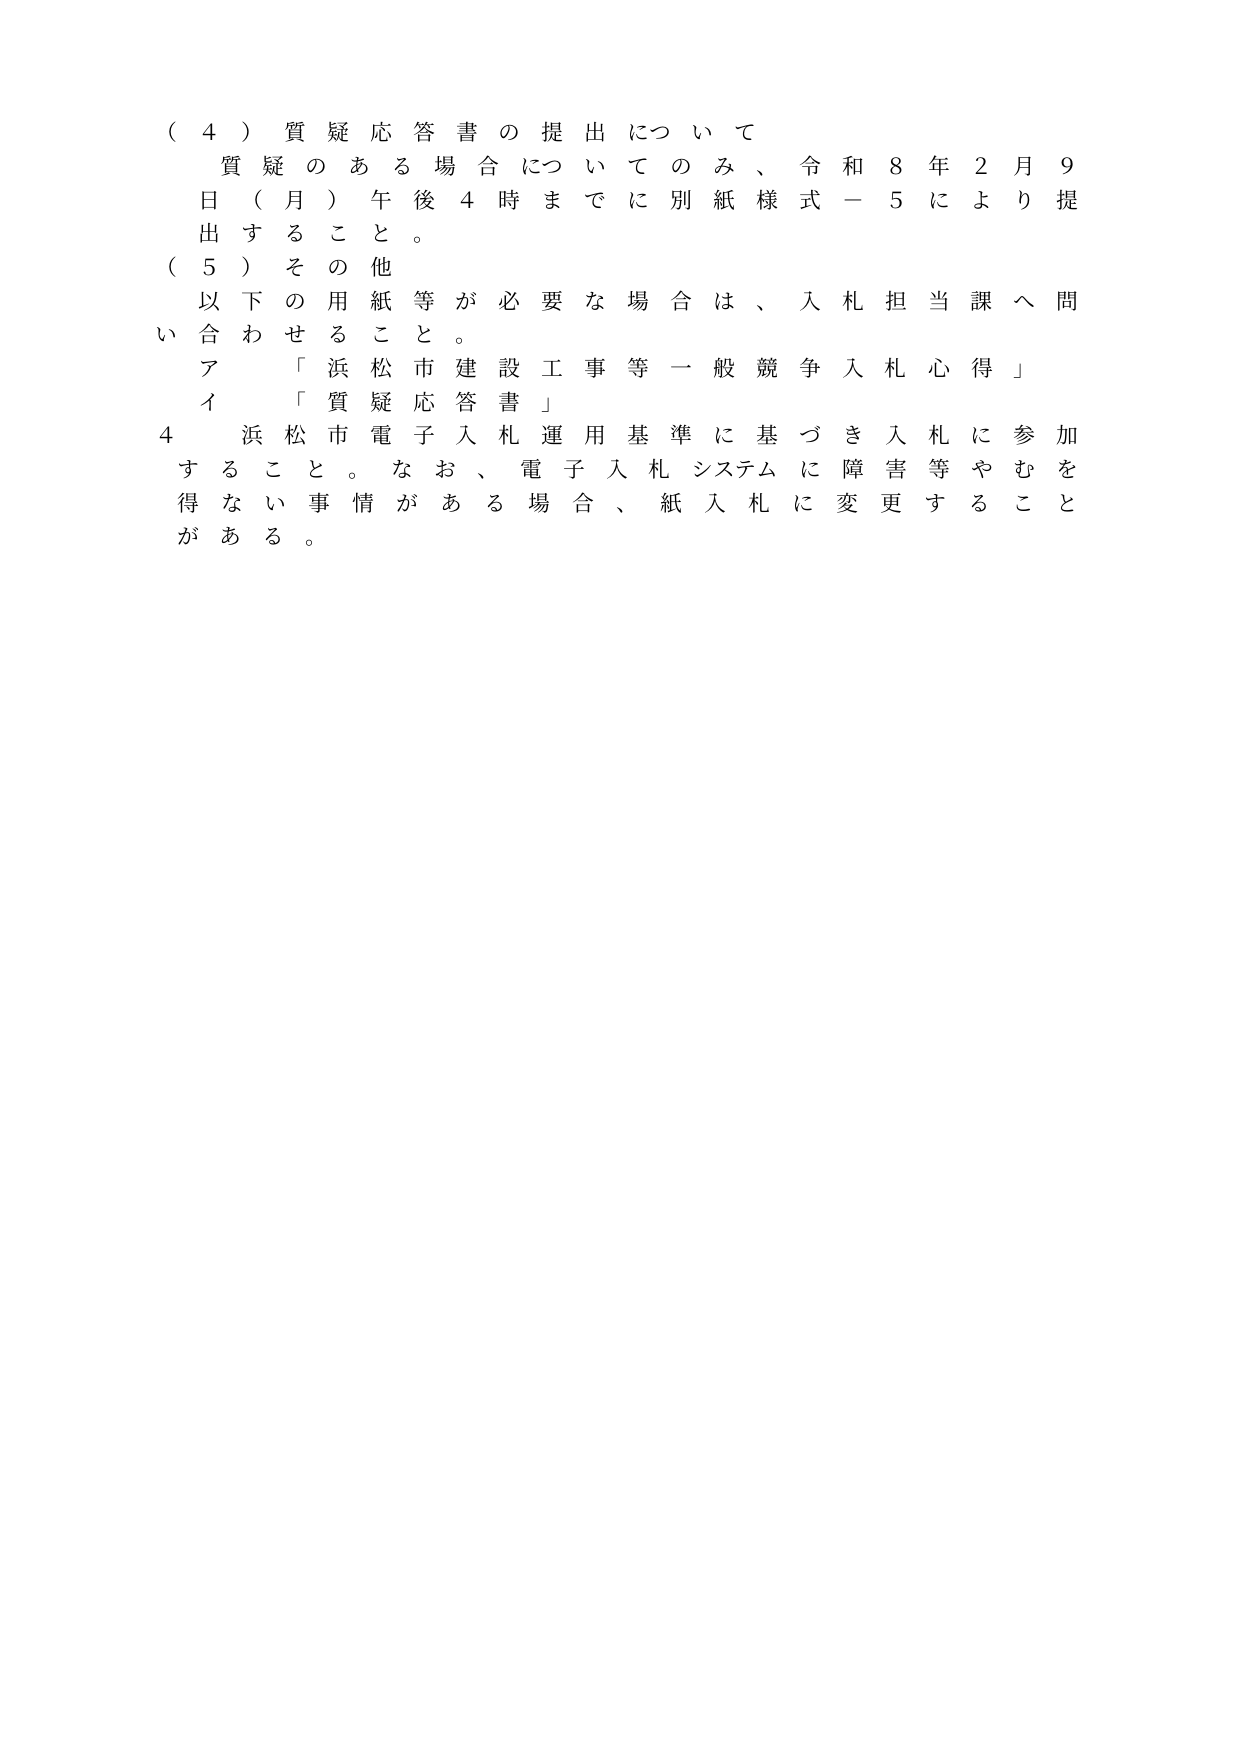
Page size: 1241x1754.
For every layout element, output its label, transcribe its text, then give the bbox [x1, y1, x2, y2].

text 質疑のある場合についてのみ、令和８年２月９日（月）午後４時までに別紙様式－５により提出すること。 [198, 148, 1099, 249]
text 以下の用紙等が必要な場合は、入札担当課へ問い合わせること。 [155, 283, 1099, 350]
text イ 「質疑応答書」 [155, 384, 1099, 417]
text （５）その他 [155, 249, 1099, 283]
text ４ 浜松市電子入札運用基準に基づき入札に参加すること。なお、電子入札システムに障害等やむを得ない事情がある場合、紙入札に変更することがある。 [155, 417, 1099, 552]
text ア 「浜松市建設工事等一般競争入札心得」 [155, 350, 1099, 384]
text （４）質疑応答書の提出について [155, 114, 1099, 148]
